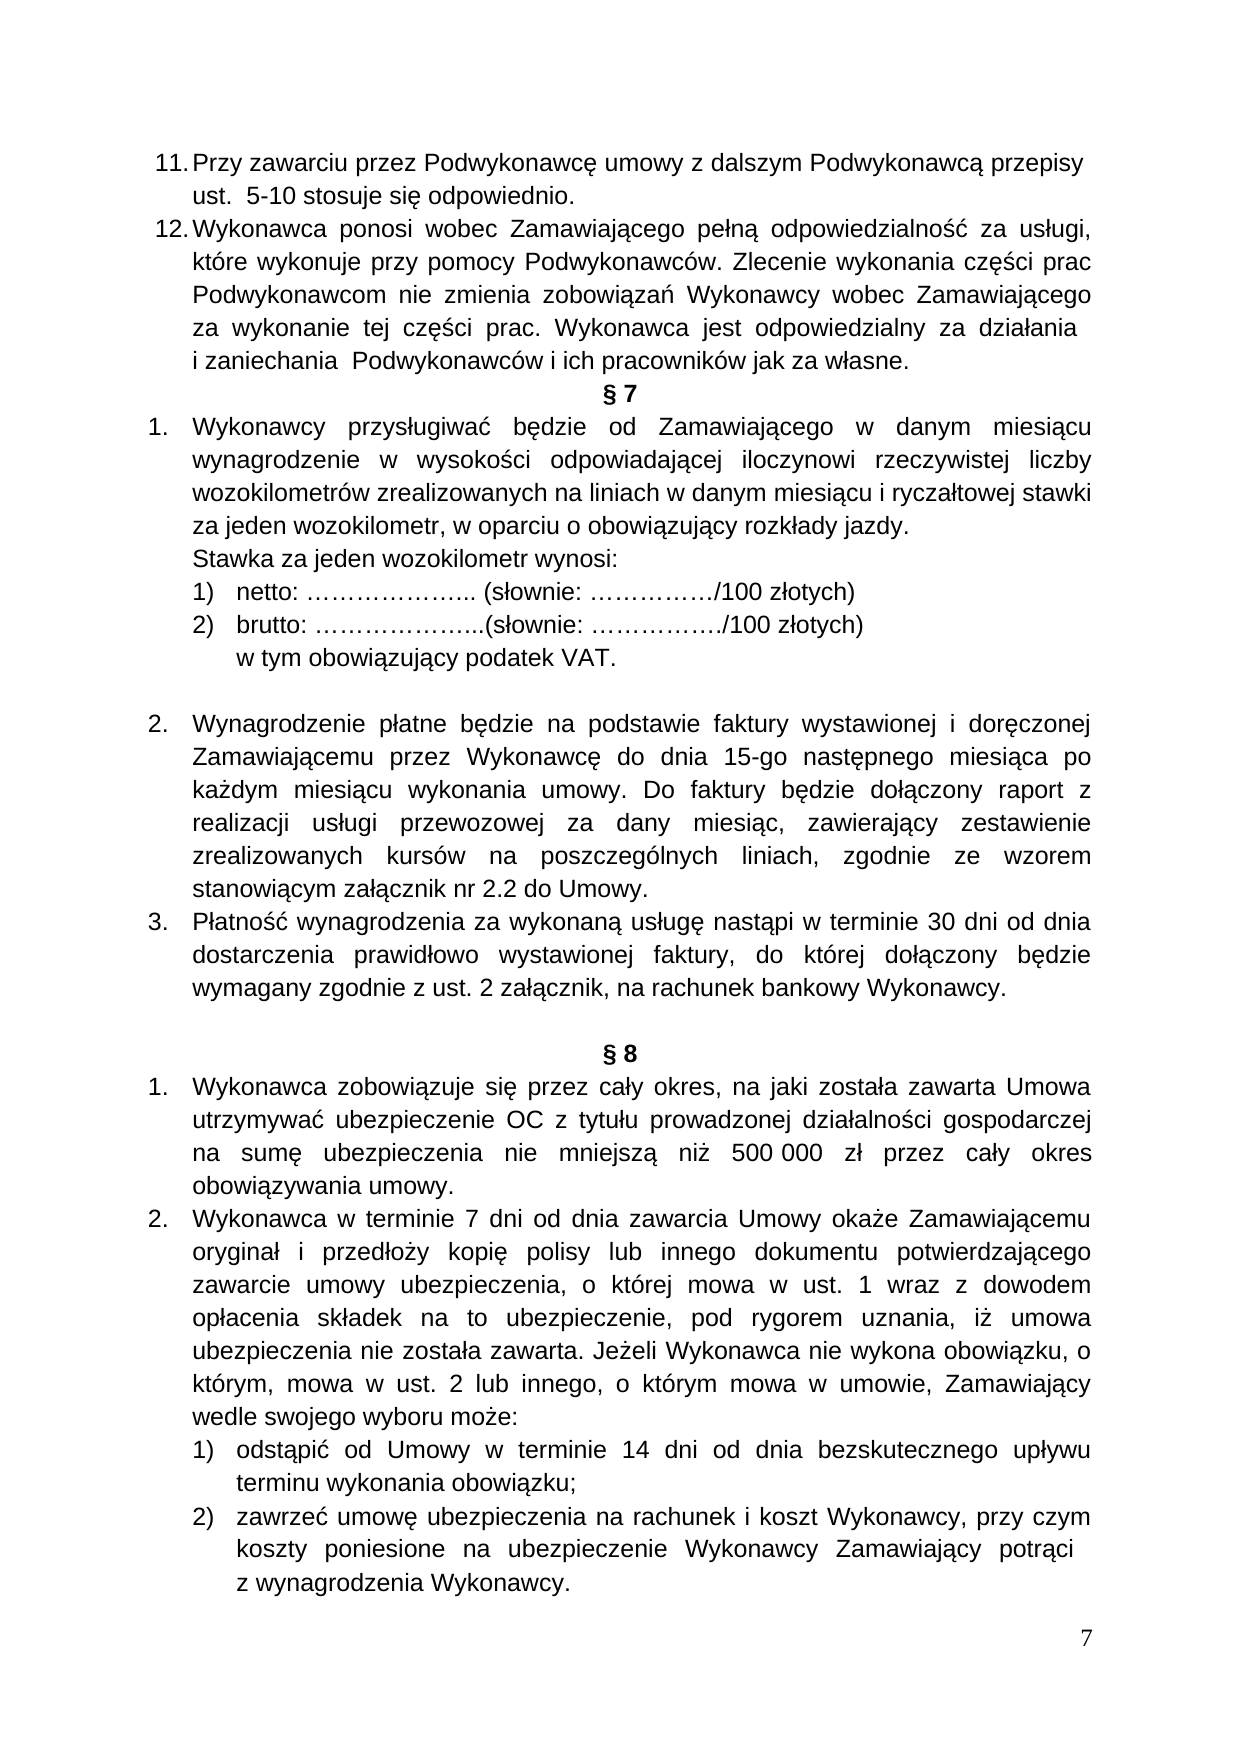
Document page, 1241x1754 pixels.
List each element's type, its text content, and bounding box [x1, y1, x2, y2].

text § 7 [148, 379, 1093, 407]
list odstąpić od Umowy w terminie 14 dni od dnia bezskutecznego upływu terminu wykonania obowiązku; [192, 1435, 1093, 1497]
list Wykonawcy przysługiwać będzie od Zamawiającego w danym miesiącu wynagrodzenie w wysokości odpowiadającej iloczynowi rzeczywistej liczby wozokilometrów zrealizowanych na liniach w danym miesiącu i ryczałtowej stawki za jeden wozokilometr, w oparciu o obowiązujący rozkłady jazdy. [148, 412, 1093, 539]
list Wynagrodzenie płatne będzie na podstawie faktury wystawionej i doręczonej Zamawiającemu przez Wykonawcę do dnia 15-go następnego miesiąca po każdym miesiącu wykonania umowy. Do faktury będzie dołączony raport z realizacji usługi przewozowej za dany miesiąc, zawierający zestawienie zrealizowanych kursów na poszczególnych liniach, zgodnie ze wzorem stanowiącym załącznik nr 2.2 do Umowy. [148, 709, 1093, 903]
text § 8 [148, 1039, 1093, 1068]
list Płatność wynagrodzenia za wykonaną usługę nastąpi w terminie 30 dni od dnia dostarczenia prawidłowo wystawionej faktury, do której dołączony będzie wymagany zgodnie z ust. 2 załącznik, na rachunek bankowy Wykonawcy. [148, 907, 1093, 1002]
list Wykonawca w terminie 7 dni od dnia zawarcia Umowy okaże Zamawiającemu oryginał i przedłoży kopię polisy lub innego dokumentu potwierdzającego zawarcie umowy ubezpieczenia, o której mowa w ust. 1 wraz z dowodem opłacenia składek na to ubezpieczenie, pod rygorem uznania, iż umowa ubezpieczenia nie została zawarta. Jeżeli Wykonawca nie wykona obowiązku, o którym, mowa w ust. 2 lub innego, o którym mowa w umowie, Zamawiający wedle swojego wyboru może: [148, 1204, 1093, 1431]
list Wykonawca zobowiązuje się przez cały okres, na jaki została zawarta Umowa utrzymywać ubezpieczenie OC z tytułu prowadzonej działalności gospodarczej na sumę ubezpieczenia nie mniejszą niż 500 000 zł przez cały okres obowiązywania umowy. [148, 1072, 1093, 1200]
list brutto: ………………...(słownie: ……………./100 złotych) [192, 610, 1093, 639]
list zawrzeć umowę ubezpieczenia na rachunek i koszt Wykonawcy, przy czym koszty poniesione na ubezpieczenie Wykonawcy Zamawiający potrąci z wynagrodzenia Wykonawcy. [192, 1501, 1093, 1596]
list w tym obowiązujący podatek VAT. [236, 643, 1093, 672]
list Wykonawca ponosi wobec Zamawiającego pełną odpowiedzialność za usługi, które wykonuje przy pomocy Podwykonawców. Zlecenie wykonania części prac Podwykonawcom nie zmienia zobowiązań Wykonawcy wobec Zamawiającego za wykonanie tej części prac. Wykonawca jest odpowiedzialny za działania i zaniechania Podwykonawców i ich pracowników jak za własne. [154, 214, 1093, 374]
list Przy zawarciu przez Podwykonawcę umowy z dalszym Podwykonawcą przepisy ust. 5-10 stosuje się odpowiednio. [154, 148, 1093, 209]
list Stawka za jeden wozokilometr wynosi: [192, 544, 1093, 573]
list netto: ………………... (słownie: ……………/100 złotych) [192, 577, 1093, 606]
